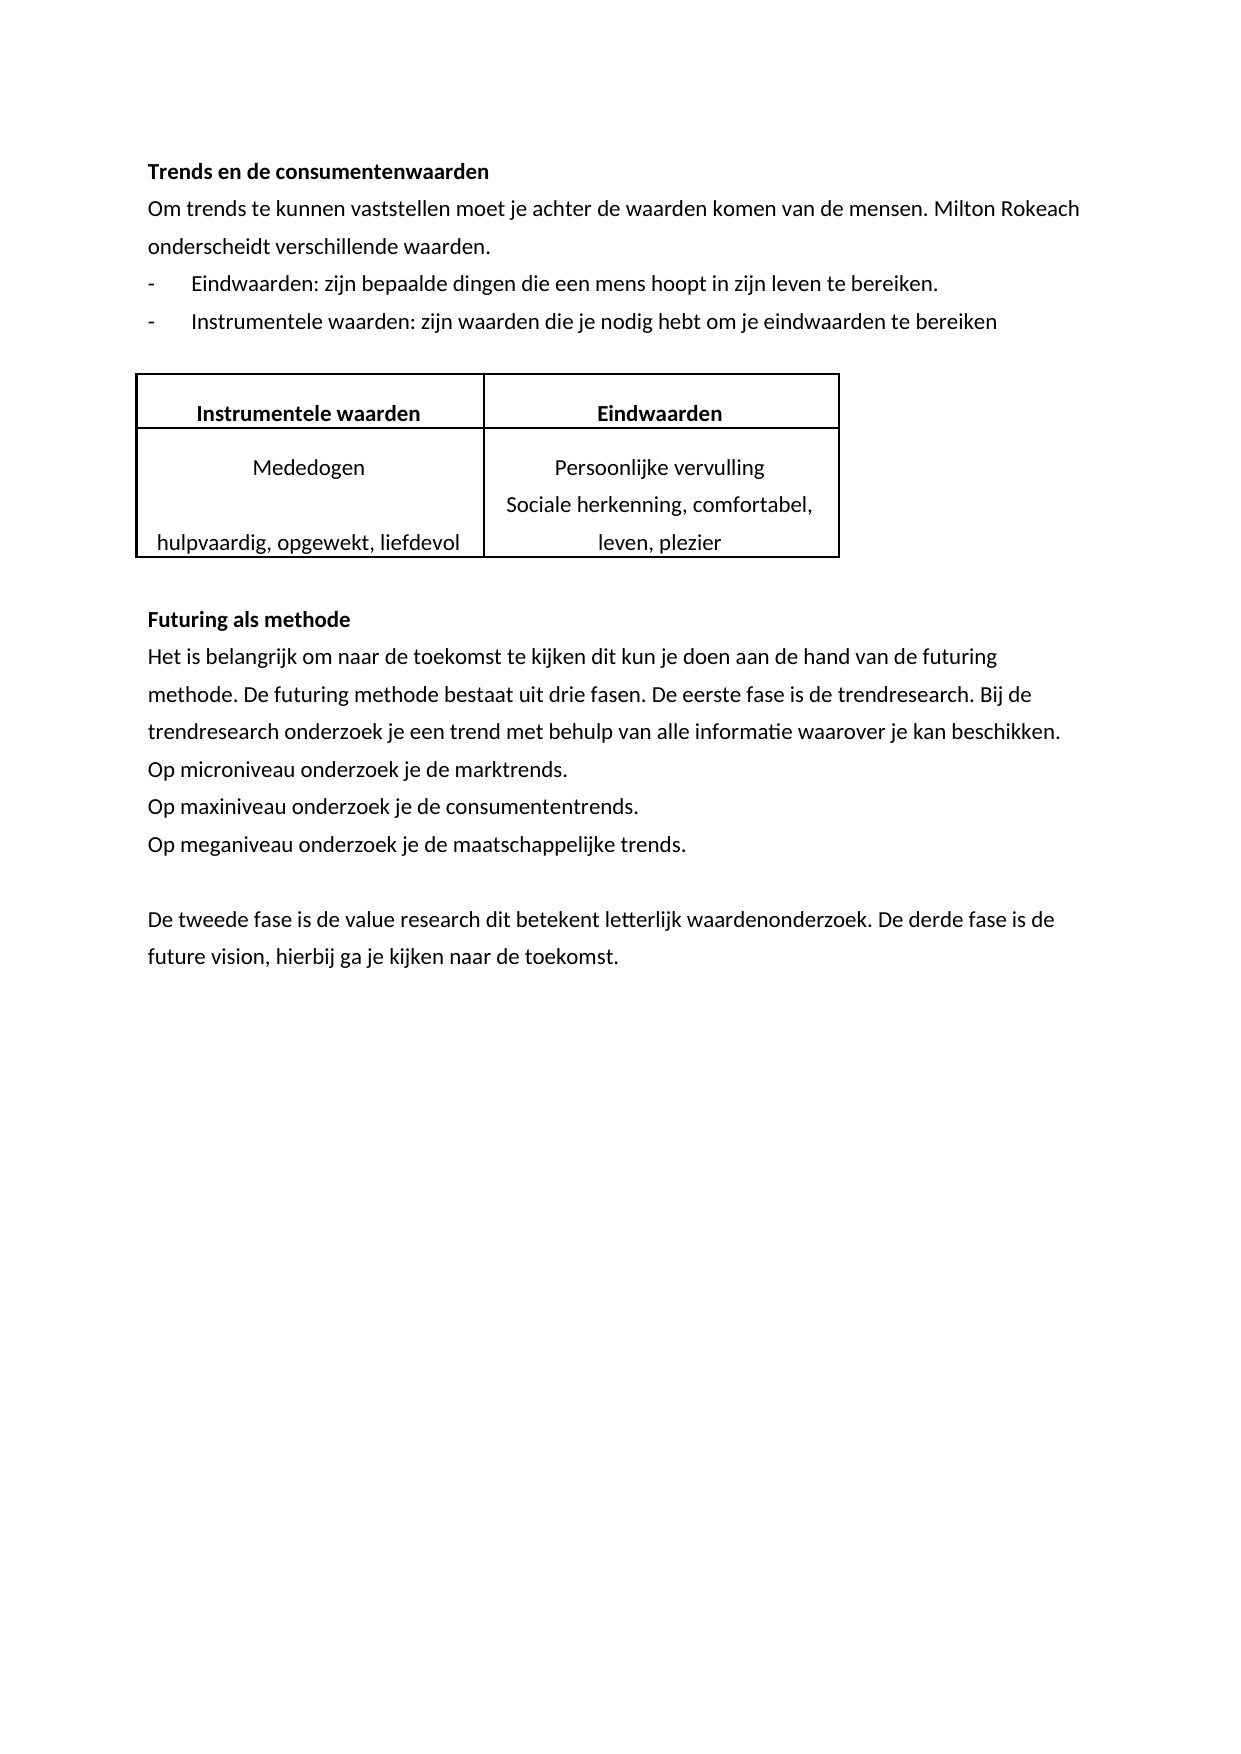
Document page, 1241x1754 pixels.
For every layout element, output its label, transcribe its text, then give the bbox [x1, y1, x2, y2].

text Futuring als methode [148, 596, 1093, 633]
text - Instrumentele waarden: zijn waarden die je nodig hebt om je eindwaarden te bereiken [148, 298, 1093, 335]
text Op microniveau onderzoek je de marktrends. [148, 746, 1093, 783]
table_header Eindwaarden [485, 375, 838, 427]
text - Eindwaarden: zijn bepaalde dingen die een mens hoopt in zijn leven te bereiken. [148, 260, 1093, 298]
text Op maxiniveau onderzoek je de consumententrends. [148, 783, 1093, 821]
table_cell Persoonlijke vervulling Sociale herkenning, comfortabel, leven, plezier [485, 429, 838, 556]
table_cell Mededogen hulpvaardig, opgewekt, liefdevol [138, 429, 483, 556]
table_header Instrumentele waarden [138, 375, 483, 427]
text De tweede fase is de value research dit betekent letterlijk waardenonderzoek. De derde fase is de future vision, hierbij ga je kijken naar de toekomst. [148, 896, 1093, 971]
text Het is belangrijk om naar de toekomst te kijken dit kun je doen aan de hand van de futuring methode. De futuring methode bestaat uit drie fasen. De eerste fase is de trendresearch. Bij de trendresearch onderzoek je een trend met behulp van alle informatie waarover je kan beschikken. [148, 633, 1093, 746]
text Om trends te kunnen vaststellen moet je achter de waarden komen van de mensen. Milton Rokeach onderscheidt verschillende waarden. [148, 185, 1093, 260]
text Op meganiveau onderzoek je de maatschappelijke trends. [148, 821, 1093, 858]
text Trends en de consumentenwaarden [148, 148, 1093, 185]
